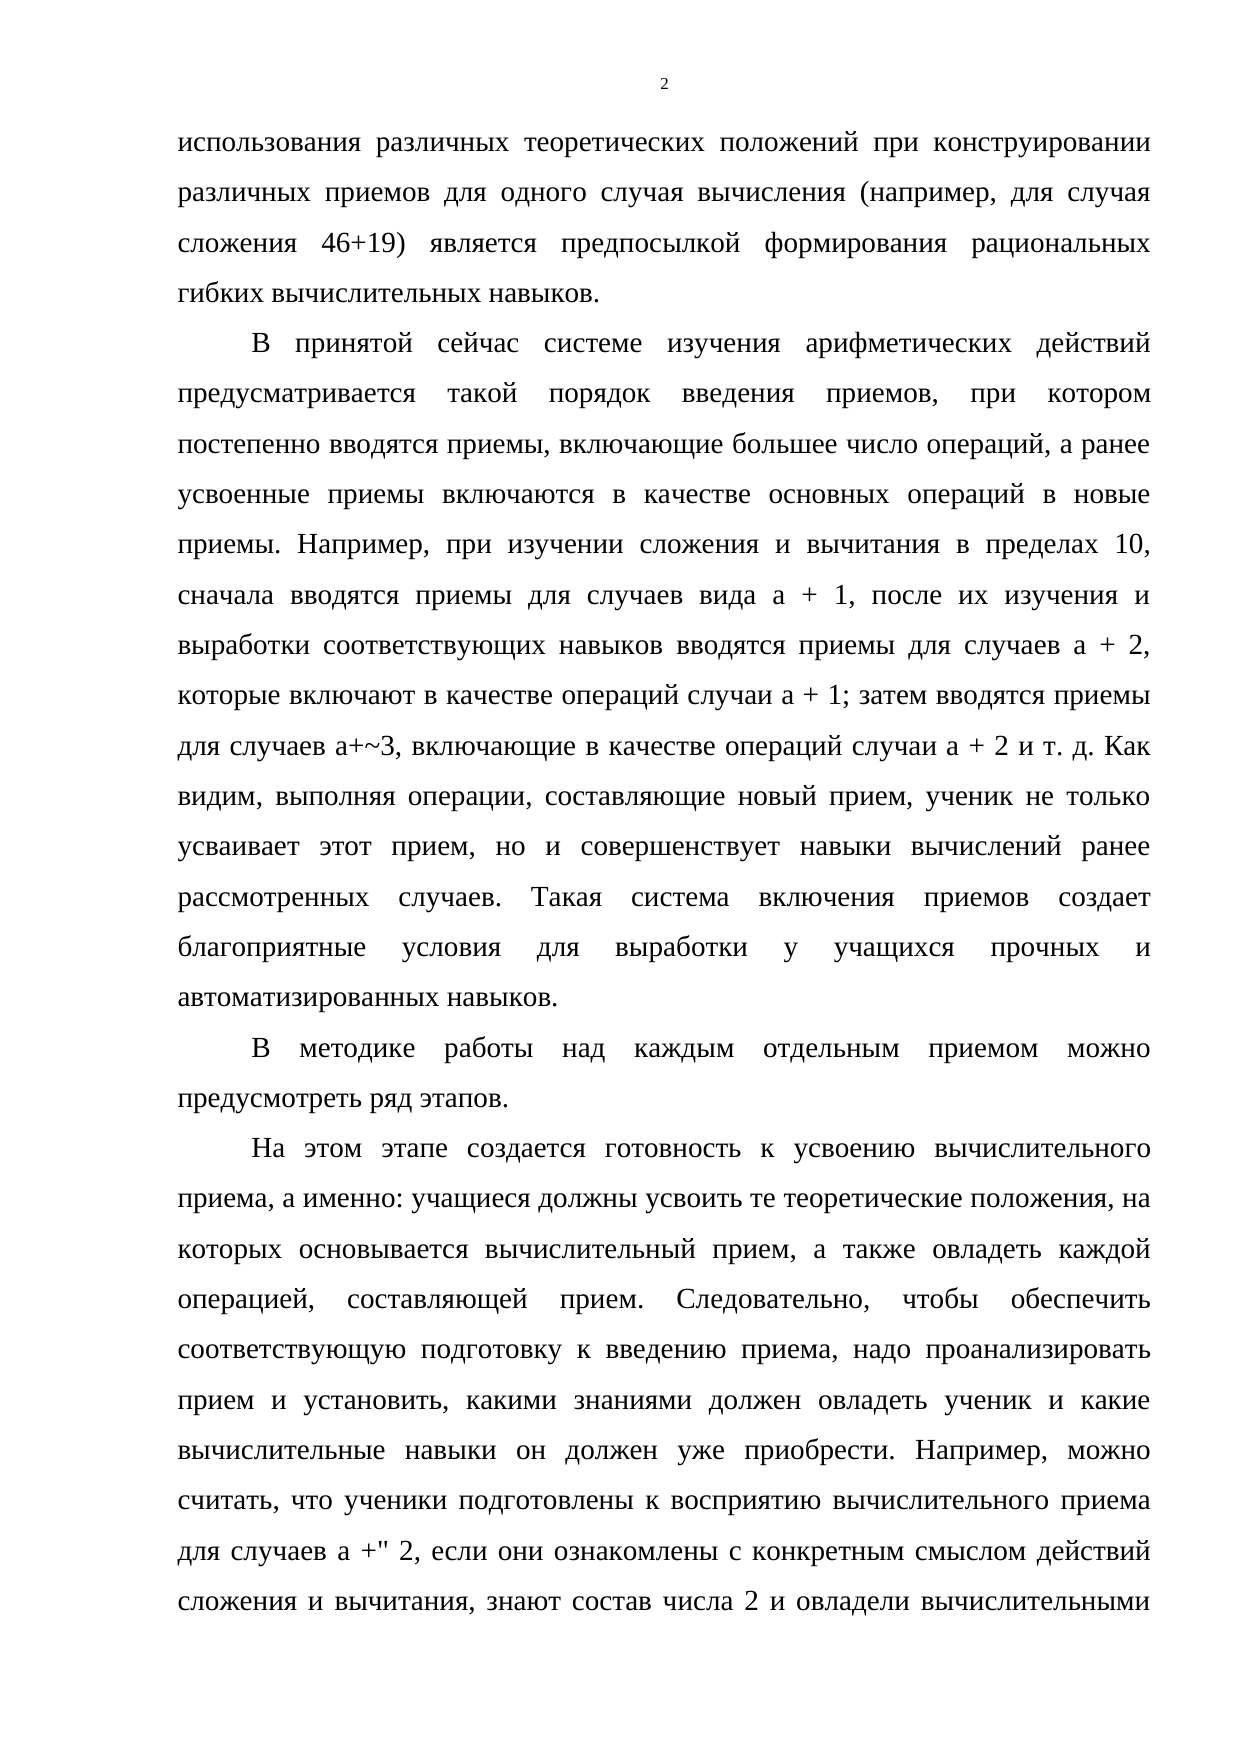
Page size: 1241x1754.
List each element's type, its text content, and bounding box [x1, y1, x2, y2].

text В методике работы над каждым отдельным приемом можно предусмотреть ряд этапов. [177, 1030, 1152, 1113]
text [177, 1130, 1152, 1617]
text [177, 124, 1152, 308]
text В принятой сейчас системе изучения арифметических действий предусматривается такой порядок введения приемов, при котором постепенно вводятся приемы, включающие большее число операций, а ранее усвоенные приемы включаются в качестве основных операций в новые приемы. Например, при изучении сложения и вычитания в пределах 10, сначала вводятся приемы для случаев вида а + 1, после их изучения и выработки соответствующих навыков вводятся приемы для случаев а + 2, которые включают в качестве операций случаи а + 1; затем вводятся приемы для случаев а+~3, включающие в качестве операций случаи а + 2 и т. д. Как видим, выполняя операции, составляющие новый прием, ученик не только усваивает этот прием, но и совершенствует навыки вычислений ранее рассмотренных случаев. Такая система включения приемов создает благоприятные условия для выработки у учащихся прочных и автоматизированных навыков. [177, 325, 1152, 1013]
